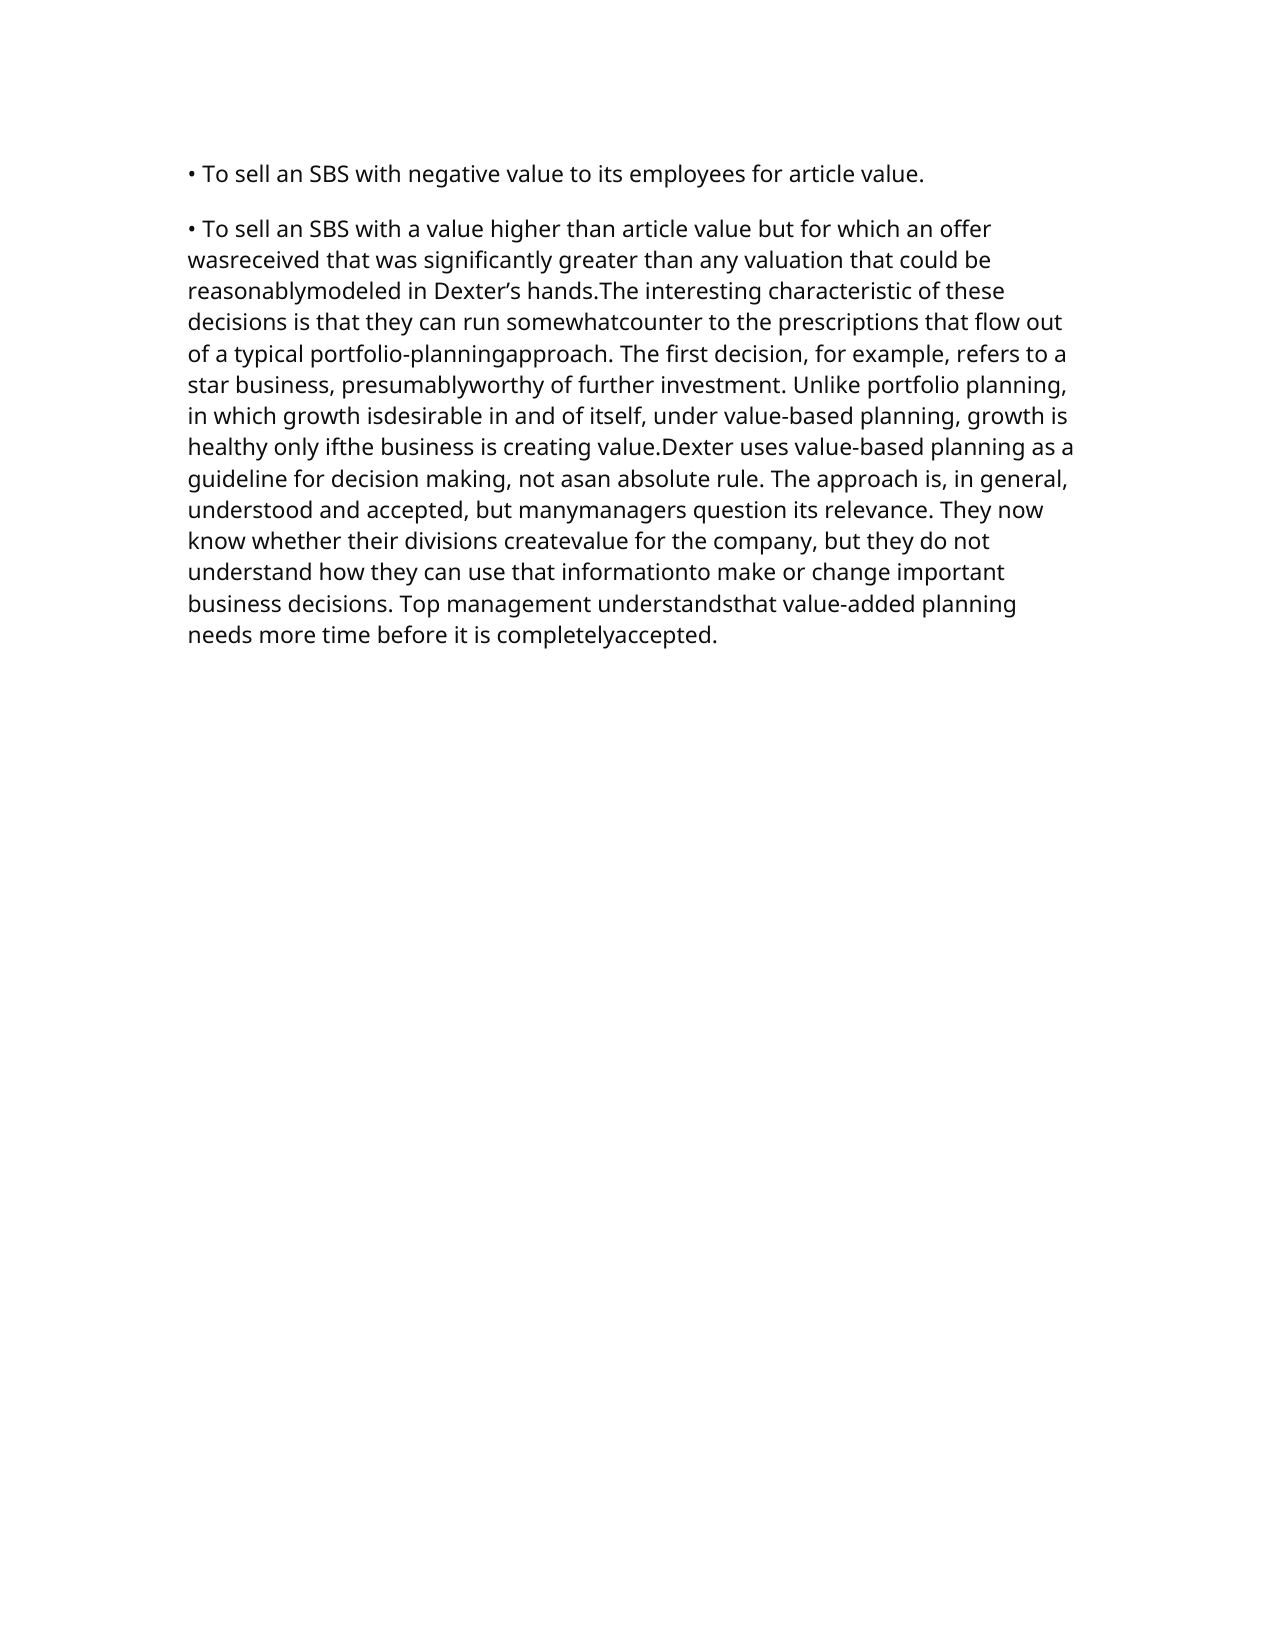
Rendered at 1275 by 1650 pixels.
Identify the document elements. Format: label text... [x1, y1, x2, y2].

text • To sell an SBS with a value higher than article value but for which an offer wasreceived that was significantly greater than any valuation that could be reasonablymodeled in Dexter’s hands.The interesting characteristic of these decisions is that they can run somewhatcounter to the prescriptions that flow out of a typical portfolio-planningapproach. The first decision, for example, refers to a star business, presumablyworthy of further investment. Unlike portfolio planning, in which growth isdesirable in and of itself, under value-based planning, growth is healthy only ifthe business is creating value.Dexter uses value-based planning as a guideline for decision making, not asan absolute rule. The approach is, in general, understood and accepted, but manymanagers question its relevance. They now know whether their divisions createvalue for the company, but they do not understand how they can use that informationto make or change important business decisions. Top management understandsthat value-added planning needs more time before it is completelyaccepted. [187, 212, 1087, 650]
text • To sell an SBS with negative value to its employees for article value. [187, 150, 1087, 189]
